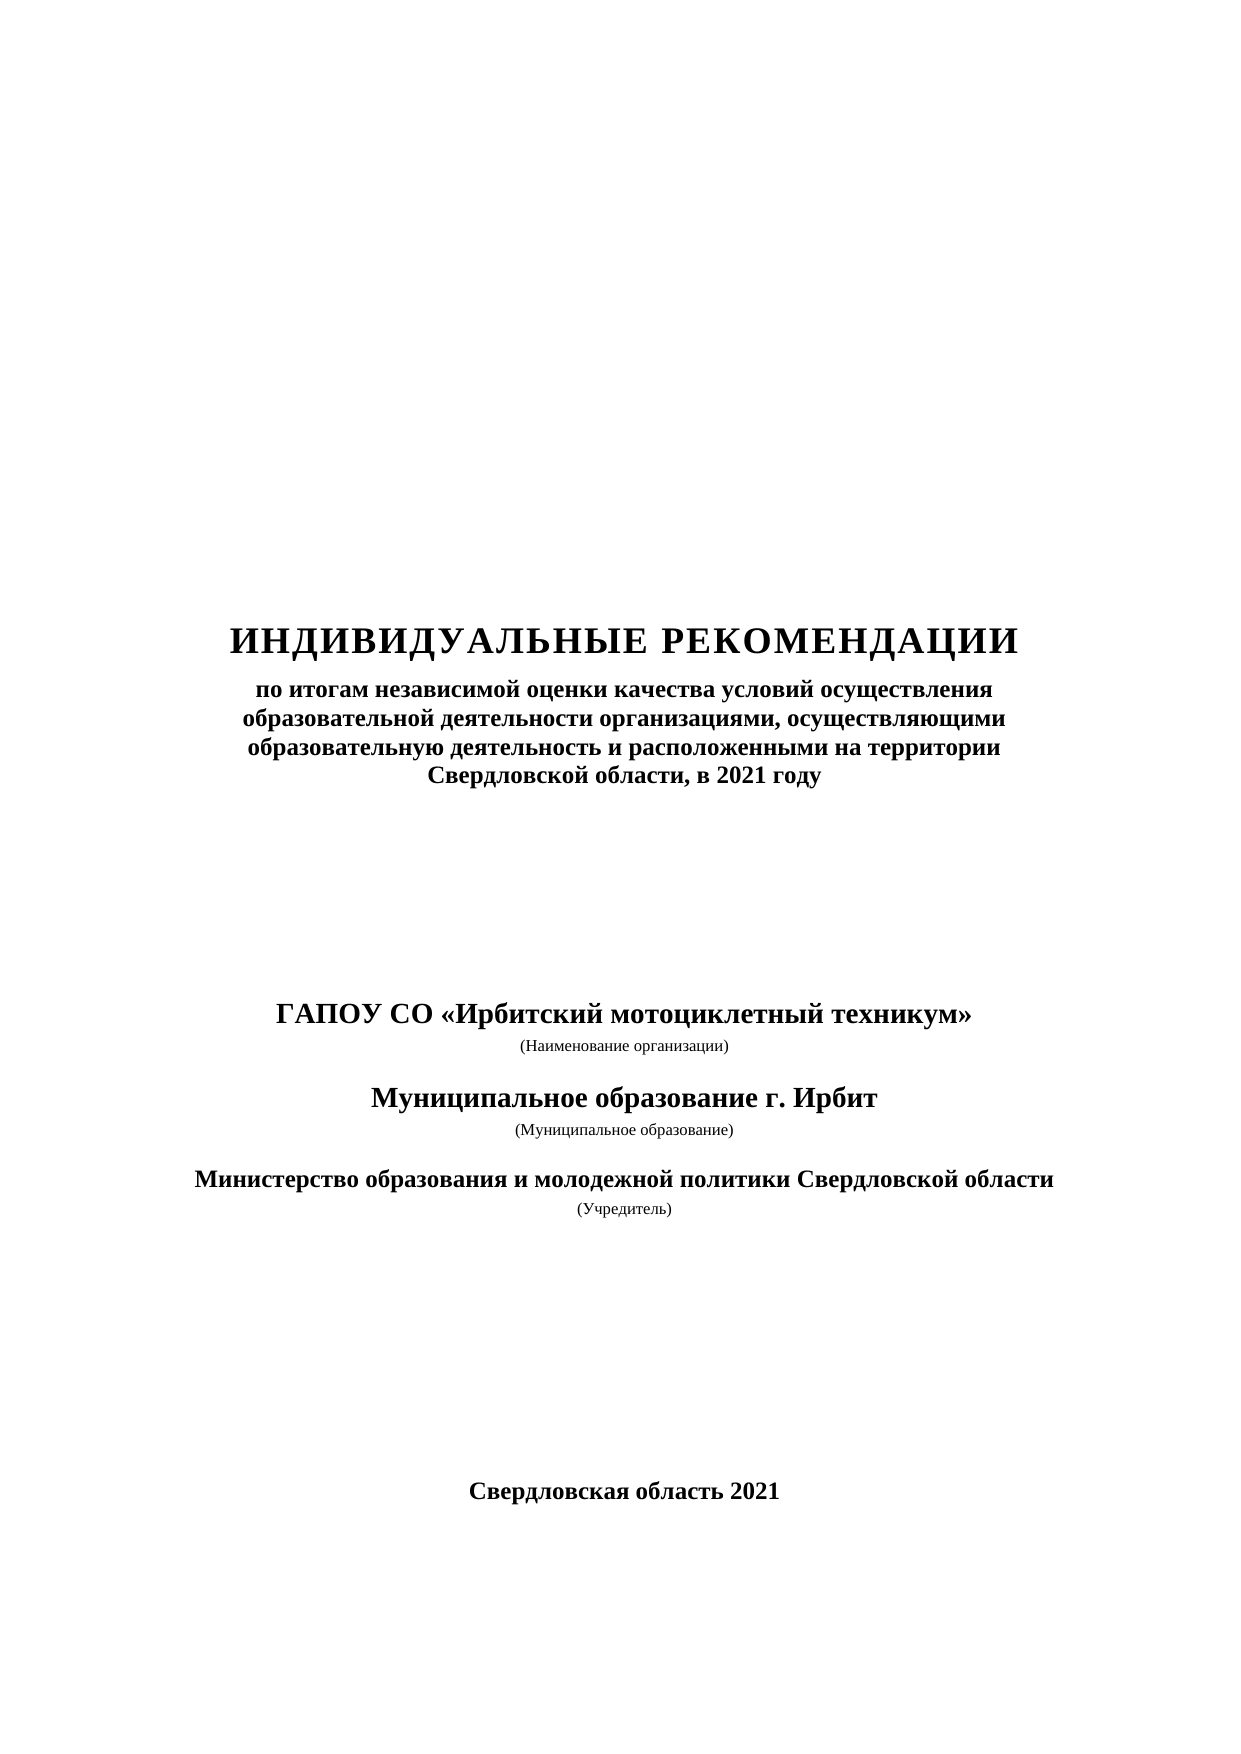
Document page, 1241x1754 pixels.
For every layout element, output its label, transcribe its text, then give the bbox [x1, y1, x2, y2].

text (Учредитель) [177, 1199, 1071, 1218]
text ИНДИВИДУАЛЬНЫЕ РЕКОМЕНДАЦИИ [177, 619, 1071, 662]
text Министерство образования и молодежной политики Свердловской области [177, 1164, 1071, 1193]
text Свердловская область 2021 [177, 1476, 1071, 1505]
text Муниципальное образование г. Ирбит [177, 1080, 1071, 1114]
text (Муниципальное образование) [177, 1120, 1071, 1139]
text (Наименование организации) [177, 1036, 1071, 1055]
text по итогам независимой оценки качества условий осуществления образовательной деятельности организациями, осуществляющими образовательную деятельность и расположенными на территории Свердловской области, в 2021 году [177, 674, 1071, 789]
text ГАПОУ СО «Ирбитский мотоциклетный техникум» [177, 996, 1071, 1030]
